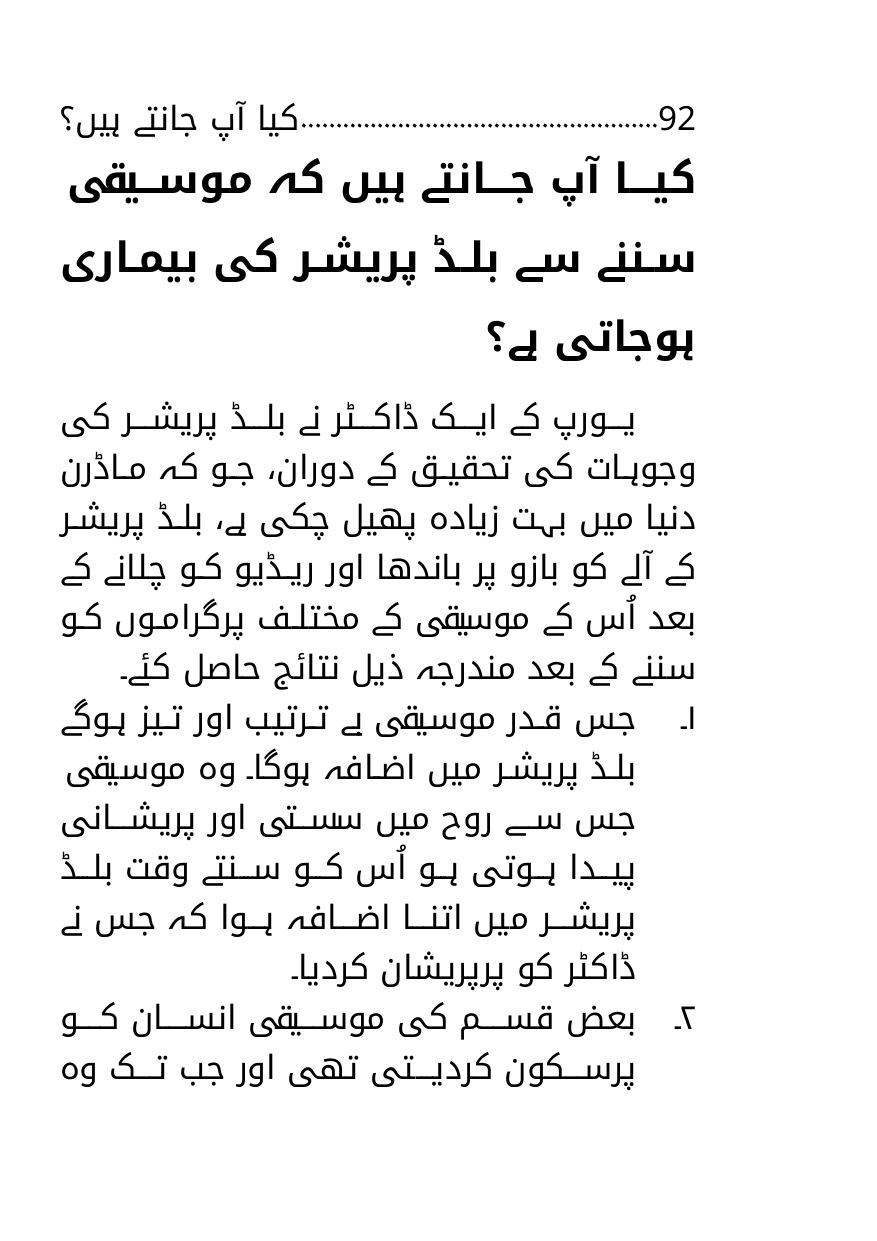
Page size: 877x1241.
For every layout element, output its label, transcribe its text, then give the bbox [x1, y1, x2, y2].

text ۱۔ جس قدر موسیقی بے ترتیب اور تیز ہوگے بلڈ پریشر میں اضافہ ہوگا۔ وہ موسیقی جس سے روح میں سستی اور پریشانی پیدا ہوتی ہو اُس کو سنتے وقت بلڈ پریشر میں اتنا اضافہ ہوا کہ جس نے ڈاکٹر کو پرپریشان کردیا۔ [60, 690, 697, 990]
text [60, 990, 697, 1090]
subtitle کیا آپ جانتے ہیں کہ موسیقی سننے سے بلڈ پریشر کی بیماری ہوجاتی ہے؟ [60, 140, 697, 377]
text یورپ کے ایک ڈاکٹر نے بلڈ پریشر کی وجوہات کی تحقیق کے دوران، جو کہ ماڈرن دنیا میں بہت زیادہ پھیل چکی ہے، بلڈ پریشر کے آلے کو بازو پر باندھا اور ریڈیو کو چلانے کے بعد اُس کے موسیقی کے مختلف پرگراموں کو سننے کے بعد مندرجہ ذیل نتائج حاصل کئے۔ [60, 390, 697, 690]
